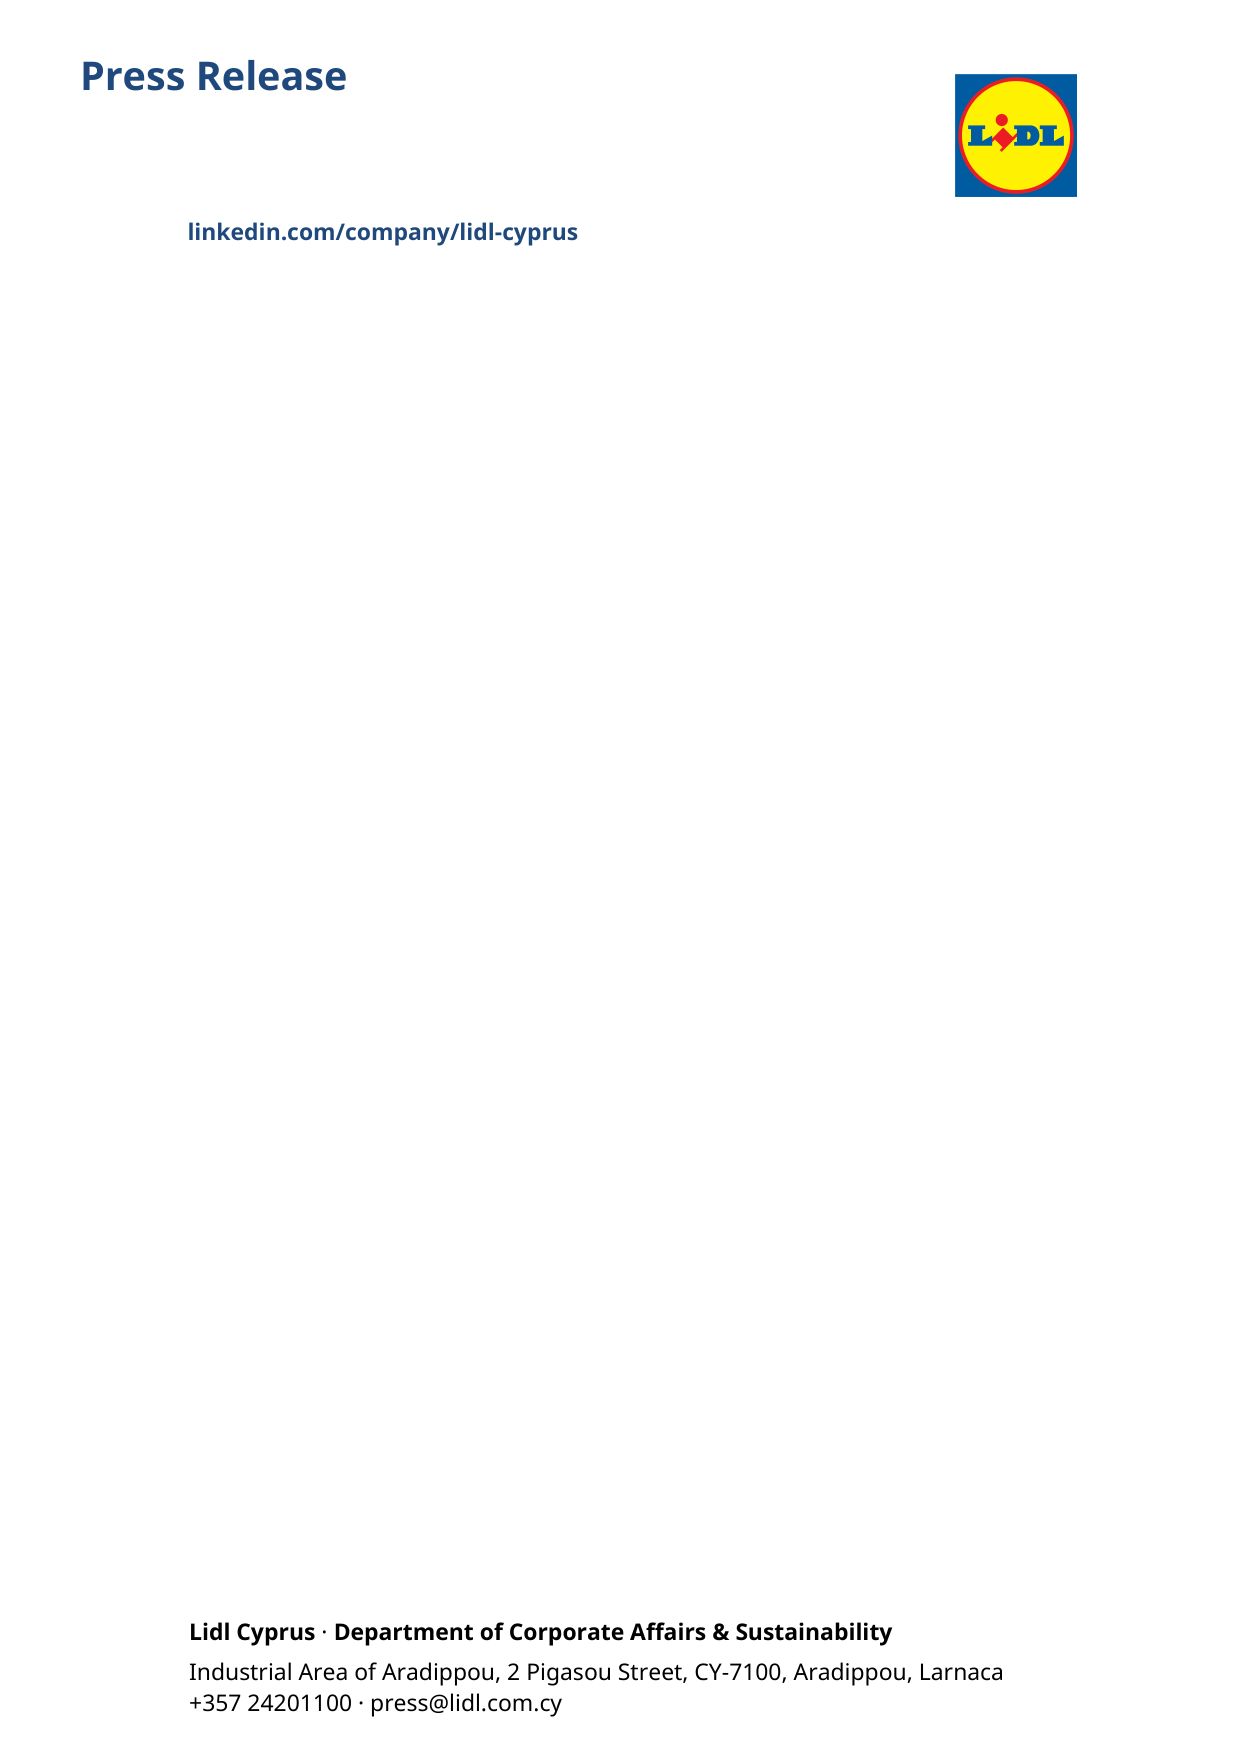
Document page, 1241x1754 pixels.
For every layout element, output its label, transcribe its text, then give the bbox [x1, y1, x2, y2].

picture [954, 73, 1078, 198]
text linkedin.com/company/lidl-cyprus [187, 216, 1078, 247]
